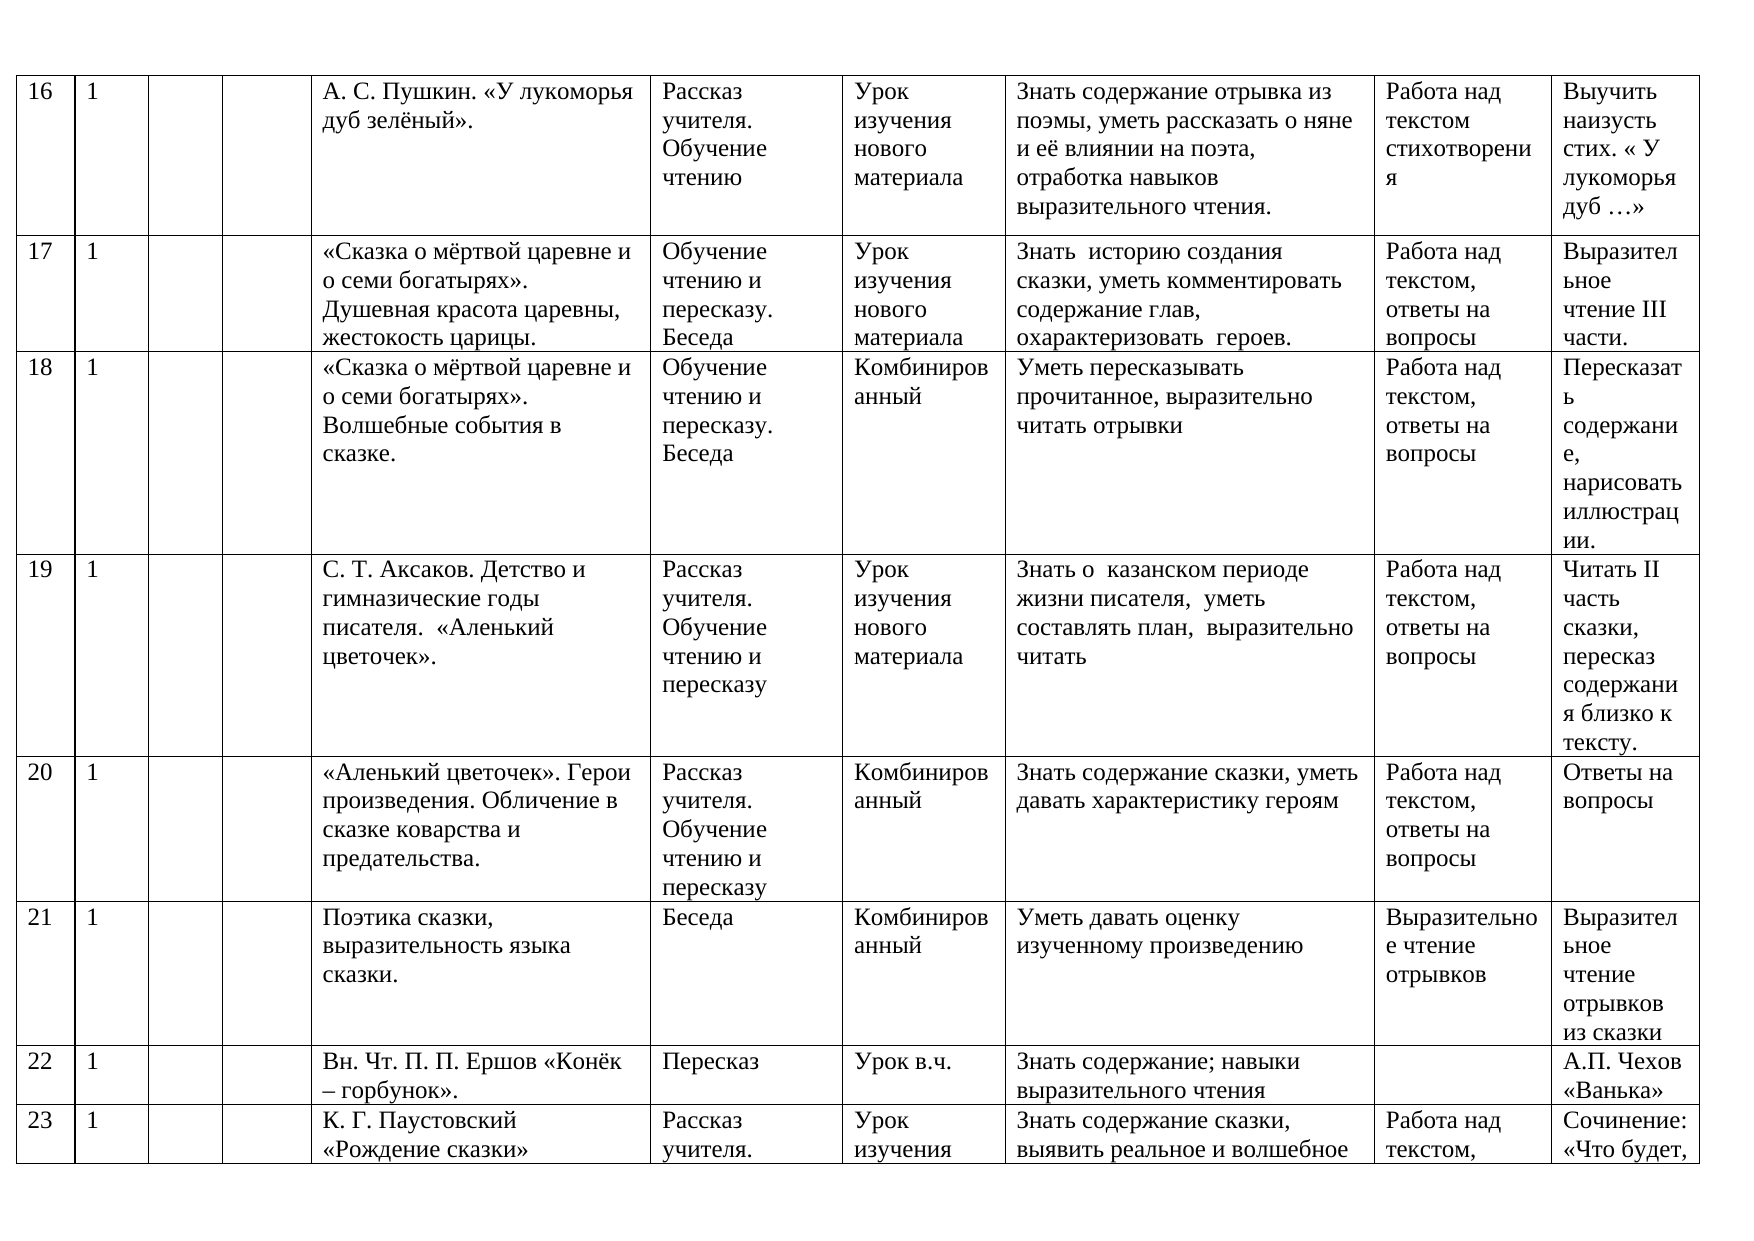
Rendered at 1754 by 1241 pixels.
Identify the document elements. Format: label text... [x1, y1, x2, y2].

table_cell 1 [76, 76, 148, 235]
table_cell [149, 555, 222, 756]
table_cell Поэтика сказки, выразительность языка сказки. [312, 902, 650, 1045]
table_cell Знать о казанском периоде жизни писателя, уметь составлять план, выразительно читать [1006, 555, 1374, 756]
table_cell Читать II часть сказки, пересказ содержания близко к тексту. [1552, 555, 1699, 756]
table_cell Пересказать содержание, нарисовать иллюстрации. [1552, 352, 1699, 553]
table_cell Обучение чтению и пересказу. Беседа [651, 352, 842, 553]
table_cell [1375, 1105, 1551, 1162]
table_cell [149, 902, 222, 1045]
table_cell Работа над текстом, ответы на вопросы [1375, 555, 1551, 756]
table_cell С. Т. Аксаков. Детство и гимназические годы писателя. «Аленький цветочек». [312, 555, 650, 756]
table_cell 23 [17, 1105, 74, 1162]
table_cell 16 [17, 76, 74, 235]
table_cell Комбинированный [843, 757, 1005, 901]
table_cell Работа над текстом, ответы на вопросы [1375, 236, 1551, 351]
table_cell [651, 1105, 842, 1162]
table_cell Знать историю создания сказки, уметь комментировать содержание глав, охарактеризовать героев. [1006, 236, 1374, 351]
table_cell Знать содержание; навыки выразительного чтения [1006, 1046, 1374, 1104]
table_cell «Сказка о мёртвой царевне и о семи богатырях». Волшебные события в сказке. [312, 352, 650, 553]
table_cell Работа над текстом, ответы на вопросы [1375, 757, 1551, 901]
table_cell [223, 352, 311, 553]
table_cell [149, 236, 222, 351]
table_cell Рассказ учителя. Обучение чтению [651, 76, 842, 235]
table_cell «Сказка о мёртвой царевне и о семи богатырях». Душевная красота царевны, жестокость царицы. [312, 236, 650, 351]
table_cell Урок в.ч. [843, 1046, 1005, 1104]
table_cell 1 [76, 757, 148, 901]
table_cell [223, 1046, 311, 1104]
table_cell А.П. Чехов «Ванька» [1552, 1046, 1699, 1104]
table_cell 1 [76, 1105, 148, 1162]
table_cell Работа над текстом стихотворения [1375, 76, 1551, 235]
table_cell Беседа [651, 902, 842, 1045]
table_cell Уметь пересказывать прочитанное, выразительно читать отрывки [1006, 352, 1374, 553]
table_cell [223, 555, 311, 756]
table_cell Обучение чтению и пересказу. Беседа [651, 236, 842, 351]
table_cell 18 [17, 352, 74, 553]
table_cell Урок изучения нового материала [843, 555, 1005, 756]
table_cell А. С. Пушкин. «У лукоморья дуб зелёный». [312, 76, 650, 235]
table_cell Комбинированный [843, 352, 1005, 553]
table_cell 17 [17, 236, 74, 351]
table_cell 1 [76, 352, 148, 553]
table_cell 19 [17, 555, 74, 756]
table_cell Выучить наизусть стих. « У лукоморья дуб …» [1552, 76, 1699, 235]
table_cell Вн. Чт. П. П. Ершов «Конёк – горбунок». [312, 1046, 650, 1104]
table_cell 22 [17, 1046, 74, 1104]
table_cell 21 [17, 902, 74, 1045]
table_cell 1 [76, 236, 148, 351]
table_cell Знать содержание отрывка из поэмы, уметь рассказать о няне и её влиянии на поэта, отработка навыков выразительного чтения. [1006, 76, 1374, 235]
table_cell Знать содержание сказки, уметь давать характеристику героям [1006, 757, 1374, 901]
table_cell [223, 757, 311, 901]
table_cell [843, 1105, 1005, 1162]
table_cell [312, 1105, 650, 1162]
table_cell 1 [76, 555, 148, 756]
table_cell Выразительное чтение отрывков [1375, 902, 1551, 1045]
table_cell Урок изучения нового материала [843, 236, 1005, 351]
table_cell Комбинированный [843, 902, 1005, 1045]
table_cell Выразительное чтение III части. [1552, 236, 1699, 351]
table_cell [223, 902, 311, 1045]
table_cell [149, 1046, 222, 1104]
table_cell [149, 352, 222, 553]
table_cell Уметь давать оценку изученному произведению [1006, 902, 1374, 1045]
table_cell [1375, 1046, 1551, 1104]
table_cell [223, 76, 311, 235]
table_cell Ответы на вопросы [1552, 757, 1699, 901]
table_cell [1552, 1105, 1699, 1162]
table_cell Рассказ учителя. Обучение чтению и пересказу [651, 555, 842, 756]
table_cell Рассказ учителя. Обучение чтению и пересказу [651, 757, 842, 901]
table_cell 1 [76, 1046, 148, 1104]
table_cell Пересказ [651, 1046, 842, 1104]
table_cell Выразительное чтение отрывков из сказки [1552, 902, 1699, 1045]
table_cell [149, 1105, 222, 1162]
table_cell [149, 757, 222, 901]
table_cell Урок изучения нового материала [843, 76, 1005, 235]
table_cell [149, 76, 222, 235]
table_cell «Аленький цветочек». Герои произведения. Обличение в сказке коварства и предательства. [312, 757, 650, 901]
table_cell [1006, 1105, 1374, 1162]
table_cell [223, 236, 311, 351]
table_cell 1 [76, 902, 148, 1045]
table_cell [223, 1105, 311, 1162]
table_cell 20 [17, 757, 74, 901]
table_cell Работа над текстом, ответы на вопросы [1375, 352, 1551, 553]
